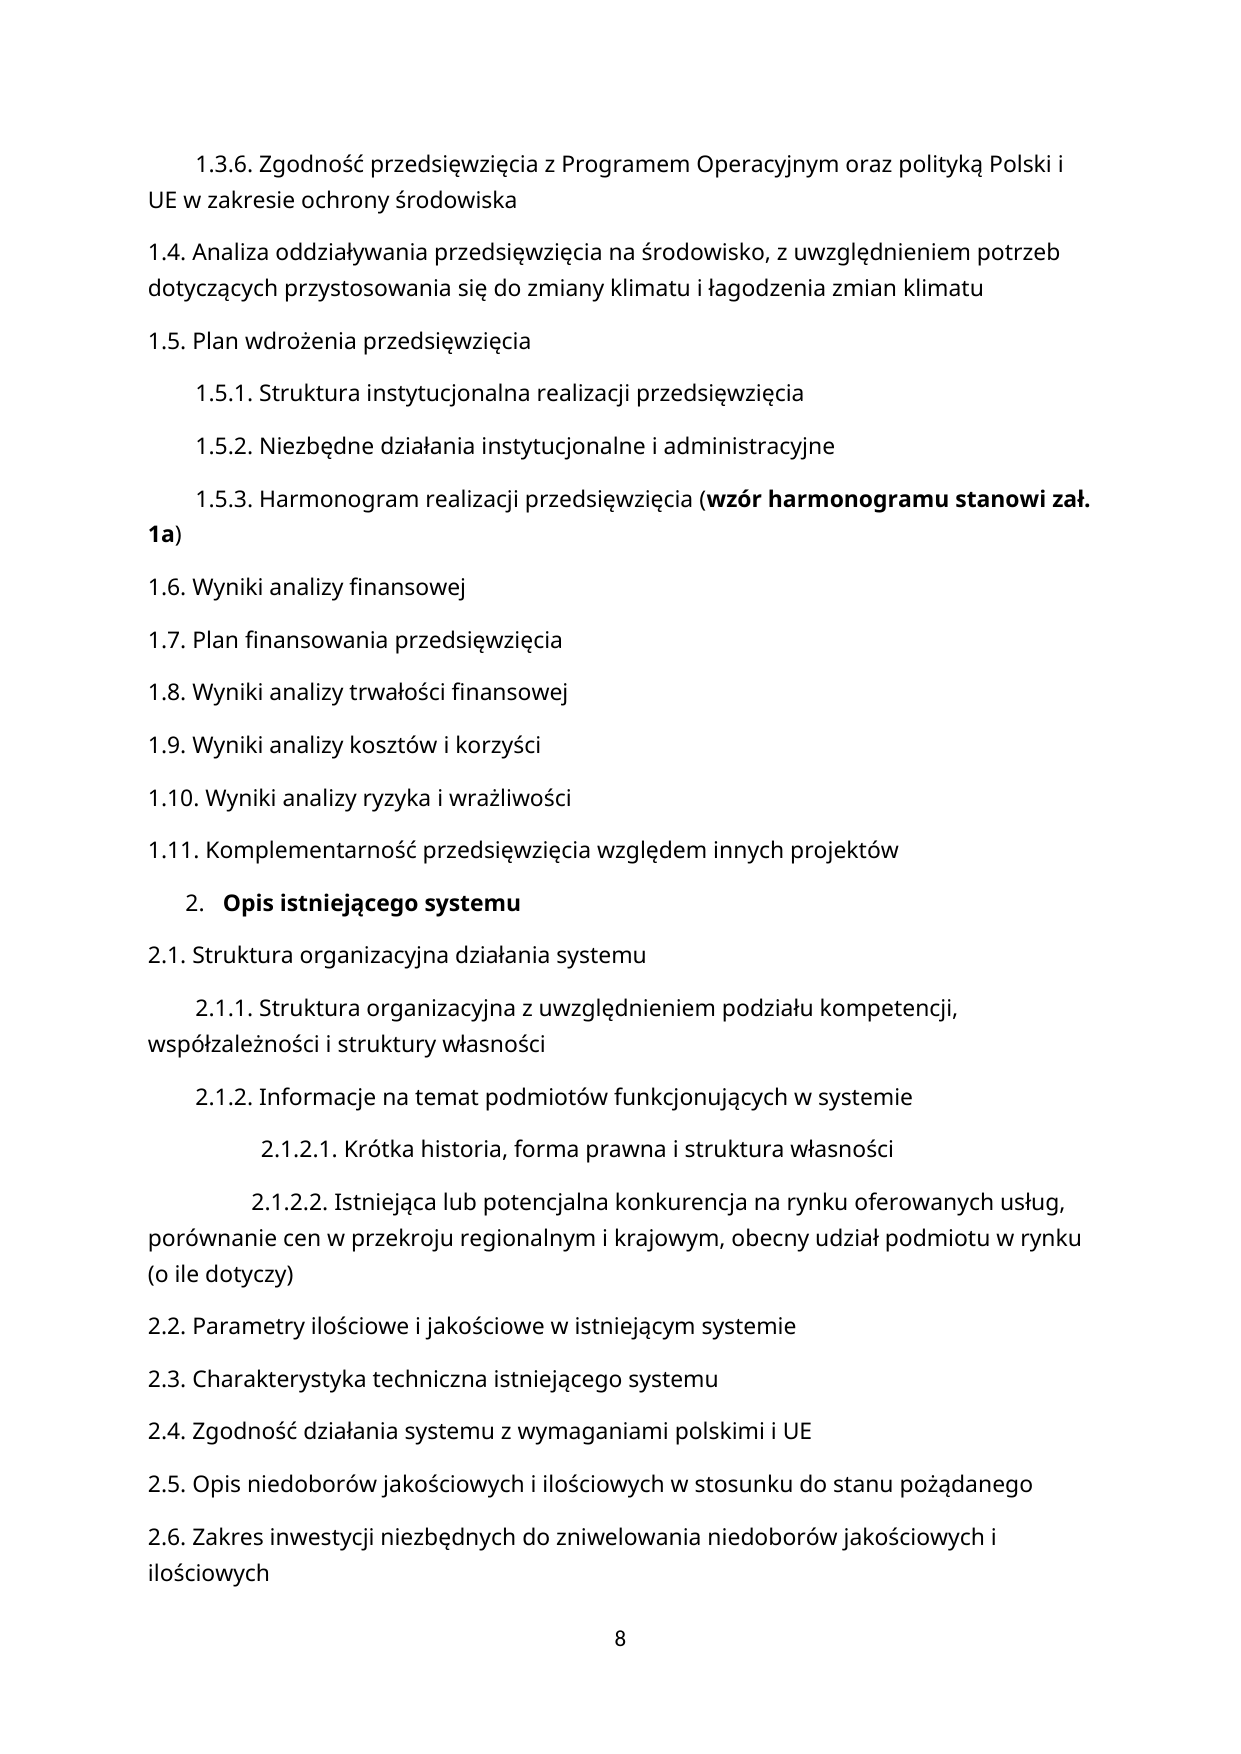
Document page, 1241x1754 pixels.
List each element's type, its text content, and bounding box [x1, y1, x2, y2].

text 1.9. Wyniki analizy kosztów i korzyści [148, 729, 1093, 760]
text 1.5.1. Struktura instytucjonalna realizacji przedsięwzięcia [148, 377, 1093, 408]
text 2.4. Zgodność działania systemu z wymaganiami polskimi i UE [148, 1415, 1093, 1447]
text 1.7. Plan finansowania przedsięwzięcia [148, 624, 1093, 655]
text 2.2. Parametry ilościowe i jakościowe w istniejącym systemie [148, 1310, 1093, 1341]
text 1.3.6. Zgodność przedsięwzięcia z Programem Operacyjnym oraz polityką Polski i UE w zakresie ochrony środowiska [148, 148, 1093, 215]
text 2.1.2.1. Krótka historia, forma prawna i struktura własności [148, 1133, 1093, 1164]
text 2.6. Zakres inwestycji niezbędnych do zniwelowania niedoborów jakościowych i ilościowych [148, 1521, 1093, 1588]
text 1.6. Wyniki analizy finansowej [148, 571, 1093, 602]
text 1.8. Wyniki analizy trwałości finansowej [148, 676, 1093, 707]
text 1.11. Komplementarność przedsięwzięcia względem innych projektów [148, 834, 1093, 865]
text 1.10. Wyniki analizy ryzyka i wrażliwości [148, 781, 1093, 813]
text 2.3. Charakterystyka techniczna istniejącego systemu [148, 1363, 1093, 1394]
text 2.1.1. Struktura organizacyjna z uwzględnieniem podziału kompetencji, współzależności i struktury własności [148, 992, 1093, 1059]
text 1.5.2. Niezbędne działania instytucjonalne i administracyjne [148, 430, 1093, 461]
text 2.1. Struktura organizacyjna działania systemu [148, 939, 1093, 971]
list Opis istniejącego systemu [185, 887, 1093, 918]
text 2.1.2.2. Istniejąca lub potencjalna konkurencja na rynku oferowanych usług, porównanie cen w przekroju regionalnym i krajowym, obecny udział podmiotu w rynku (o ile dotyczy) [148, 1186, 1093, 1289]
text 1.5.3. Harmonogram realizacji przedsięwzięcia (wzór harmonogramu stanowi zał. 1a) [148, 482, 1093, 550]
text 2.5. Opis niedoborów jakościowych i ilościowych w stosunku do stanu pożądanego [148, 1468, 1093, 1499]
text 1.4. Analiza oddziaływania przedsięwzięcia na środowisko, z uwzględnieniem potrzeb dotyczących przystosowania się do zmiany klimatu i łagodzenia zmian klimatu [148, 236, 1093, 303]
text 2.1.2. Informacje na temat podmiotów funkcjonujących w systemie [148, 1080, 1093, 1112]
text 1.5. Plan wdrożenia przedsięwzięcia [148, 325, 1093, 356]
